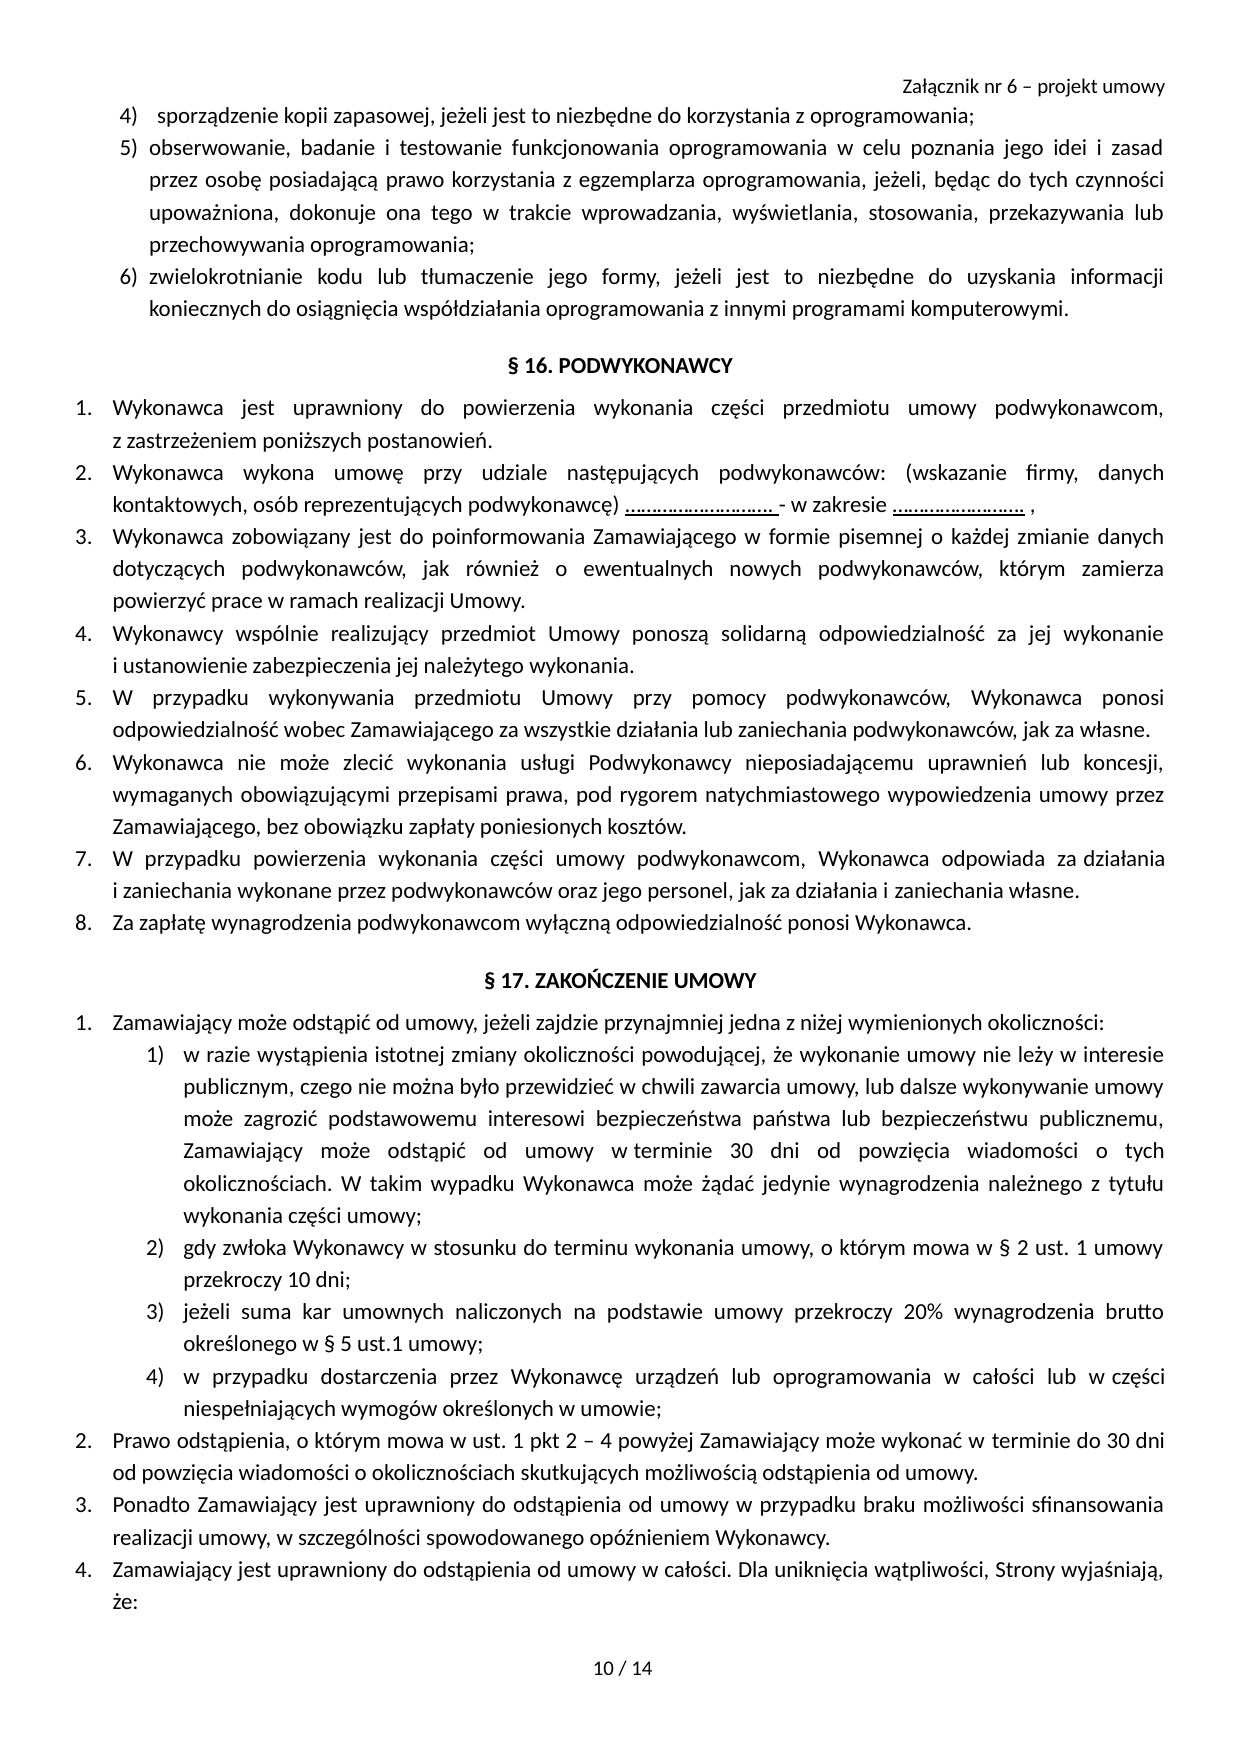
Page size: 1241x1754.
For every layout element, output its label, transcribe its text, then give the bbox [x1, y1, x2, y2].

list zwielokrotnianie kodu lub tłumaczenie jego formy, jeżeli jest to niezbędne do uzyskania informacji koniecznych do osiągnięcia współdziałania oprogramowania z innymi programami komputerowymi. [119, 262, 1165, 322]
list Za zapłatę wynagrodzenia podwykonawcom wyłączną odpowiedzialność ponosi Wykonawca. [75, 908, 1165, 937]
list w przypadku dostarczenia przez Wykonawcę urządzeń lub oprogramowania w całości lub w części niespełniających wymogów określonych w umowie; [146, 1362, 1165, 1422]
list Wykonawcy wspólnie realizujący przedmiot Umowy ponoszą solidarną odpowiedzialność za jej wykonanie i ustanowienie zabezpieczenia jej należytego wykonania. [75, 619, 1165, 679]
list Wykonawca wykona umowę przy udziale następujących podwykonawców: (wskazanie firmy, danych kontaktowych, osób reprezentujących podwykonawcę) ………………………. - w zakresie ……………………. , [75, 458, 1165, 518]
list w razie wystąpienia istotnej zmiany okoliczności powodującej, że wykonanie umowy nie leży w interesie publicznym, czego nie można było przewidzieć w chwili zawarcia umowy, lub dalsze wykonywanie umowy może zagrozić podstawowemu interesowi bezpieczeństwa państwa lub bezpieczeństwu publicznemu, Zamawiający może odstąpić od umowy w terminie 30 dni od powzięcia wiadomości o tych okolicznościach. W takim wypadku Wykonawca może żądać jedynie wynagrodzenia należnego z tytułu wykonania części umowy; [146, 1040, 1165, 1229]
list Zamawiający jest uprawniony do odstąpienia od umowy w całości. Dla uniknięcia wątpliwości, Strony wyjaśniają, że: [75, 1555, 1165, 1615]
list Wykonawca nie może zlecić wykonania usługi Podwykonawcy nieposiadającemu uprawnień lub koncesji, wymaganych obowiązującymi przepisami prawa, pod rygorem natychmiastowego wypowiedzenia umowy przez Zamawiającego, bez obowiązku zapłaty poniesionych kosztów. [75, 748, 1165, 840]
list obserwowanie, badanie i testowanie funkcjonowania oprogramowania w celu poznania jego idei i zasad przez osobę posiadającą prawo korzystania z egzemplarza oprogramowania, jeżeli, będąc do tych czynności upoważniona, dokonuje ona tego w trakcie wprowadzania, wyświetlania, stosowania, przekazywania lub przechowywania oprogramowania; [119, 133, 1165, 258]
list Wykonawca zobowiązany jest do poinformowania Zamawiającego w formie pisemnej o każdej zmianie danych dotyczących podwykonawców, jak również o ewentualnych nowych podwykonawców, którym zamierza powierzyć prace w ramach realizacji Umowy. [75, 522, 1165, 615]
text § 16. PODWYKONAWCY [75, 352, 1165, 379]
list Ponadto Zamawiający jest uprawniony do odstąpienia od umowy w przypadku braku możliwości sfinansowania realizacji umowy, w szczególności spowodowanego opóźnieniem Wykonawcy. [75, 1491, 1165, 1551]
list Zamawiający może odstąpić od umowy, jeżeli zajdzie przynajmniej jedna z niżej wymienionych okoliczności: [75, 1008, 1165, 1036]
list Wykonawca jest uprawniony do powierzenia wykonania części przedmiotu umowy podwykonawcom, z zastrzeżeniem poniższych postanowień. [75, 393, 1165, 454]
list sporządzenie kopii zapasowej, jeżeli jest to niezbędne do korzystania z oprogramowania; [119, 101, 1165, 129]
list gdy zwłoka Wykonawcy w stosunku do terminu wykonania umowy, o którym mowa w § 2 ust. 1 umowy przekroczy 10 dni; [146, 1233, 1165, 1293]
list Prawo odstąpienia, o którym mowa w ust. 1 pkt 2 – 4 powyżej Zamawiający może wykonać w terminie do 30 dni od powzięcia wiadomości o okolicznościach skutkujących możliwością odstąpienia od umowy. [75, 1426, 1165, 1486]
list W przypadku wykonywania przedmiotu Umowy przy pomocy podwykonawców, Wykonawca ponosi odpowiedzialność wobec Zamawiającego za wszystkie działania lub zaniechania podwykonawców, jak za własne. [75, 683, 1165, 743]
list jeżeli suma kar umownych naliczonych na podstawie umowy przekroczy 20% wynagrodzenia brutto określonego w § 5 ust.1 umowy; [146, 1297, 1165, 1358]
text § 17. ZAKOŃCZENIE UMOWY [75, 966, 1165, 994]
list W przypadku powierzenia wykonania części umowy podwykonawcom, Wykonawca odpowiada za działania i zaniechania wykonane przez podwykonawców oraz jego personel, jak za działania i zaniechania własne. [75, 844, 1165, 904]
